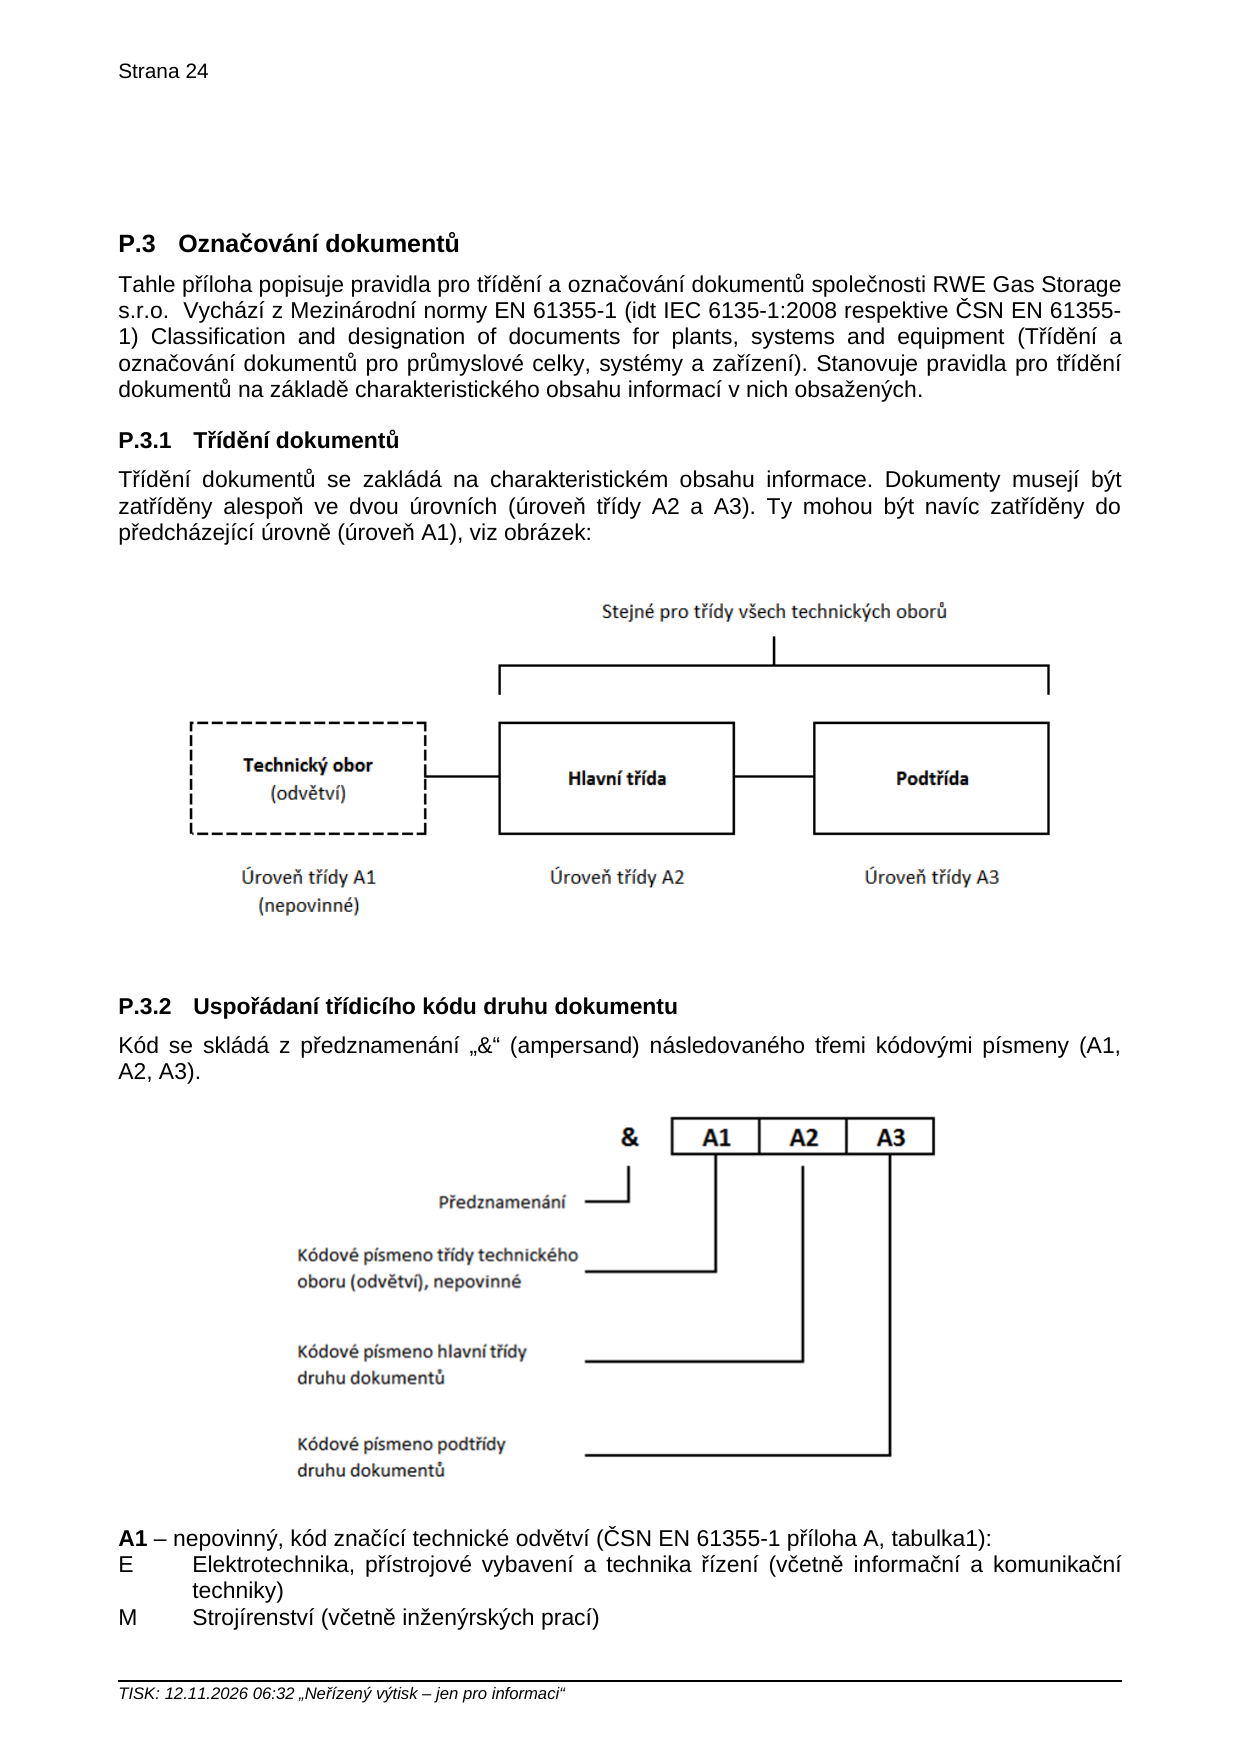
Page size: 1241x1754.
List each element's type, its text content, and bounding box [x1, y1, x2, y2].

text Označování dokumentů [118, 229, 1122, 258]
text Třídění dokumentů se zakládá na charakteristickém obsahu informace. Dokumenty musejí být zatříděny alespoň ve dvou úrovních (úroveň třídy A2 a A3). Ty mohou být navíc zatříděny do předcházející úrovně (úroveň A1), viz obrázek: [118, 466, 1122, 545]
picture [284, 1084, 956, 1499]
text Tahle příloha popisuje pravidla pro třídění a označování dokumentů společnosti RWE Gas Storage s.r.o. Vychází z Mezinárodní normy EN 61355-1 (idt IEC 6135-1:2008 respektive ČSN EN 61355-1) Classification and designation of documents for plants, systems and equipment (Třídění a označování dokumentů pro průmyslové celky, systémy a zařízení). Stanovuje pravidla pro třídění dokumentů na základě charakteristického obsahu informací v nich obsažených. [118, 271, 1122, 402]
text Kód se skládá z předznamenání „&“ (ampersand) následovaného třemi kódovými písmeny (A1, A2, A3). [118, 1032, 1122, 1084]
text M Strojírenství (včetně inženýrských prací) [118, 1604, 1122, 1630]
text A1 – nepovinný, kód značící technické odvětví (ČSN EN 61355-1 příloha A, tabulka1): [118, 1525, 1122, 1551]
text Třídění dokumentů [118, 427, 1122, 454]
picture [168, 545, 1073, 968]
text E Elektrotechnika, přístrojové vybavení a technika řízení (včetně informační a komunikační techniky) [118, 1551, 1122, 1604]
